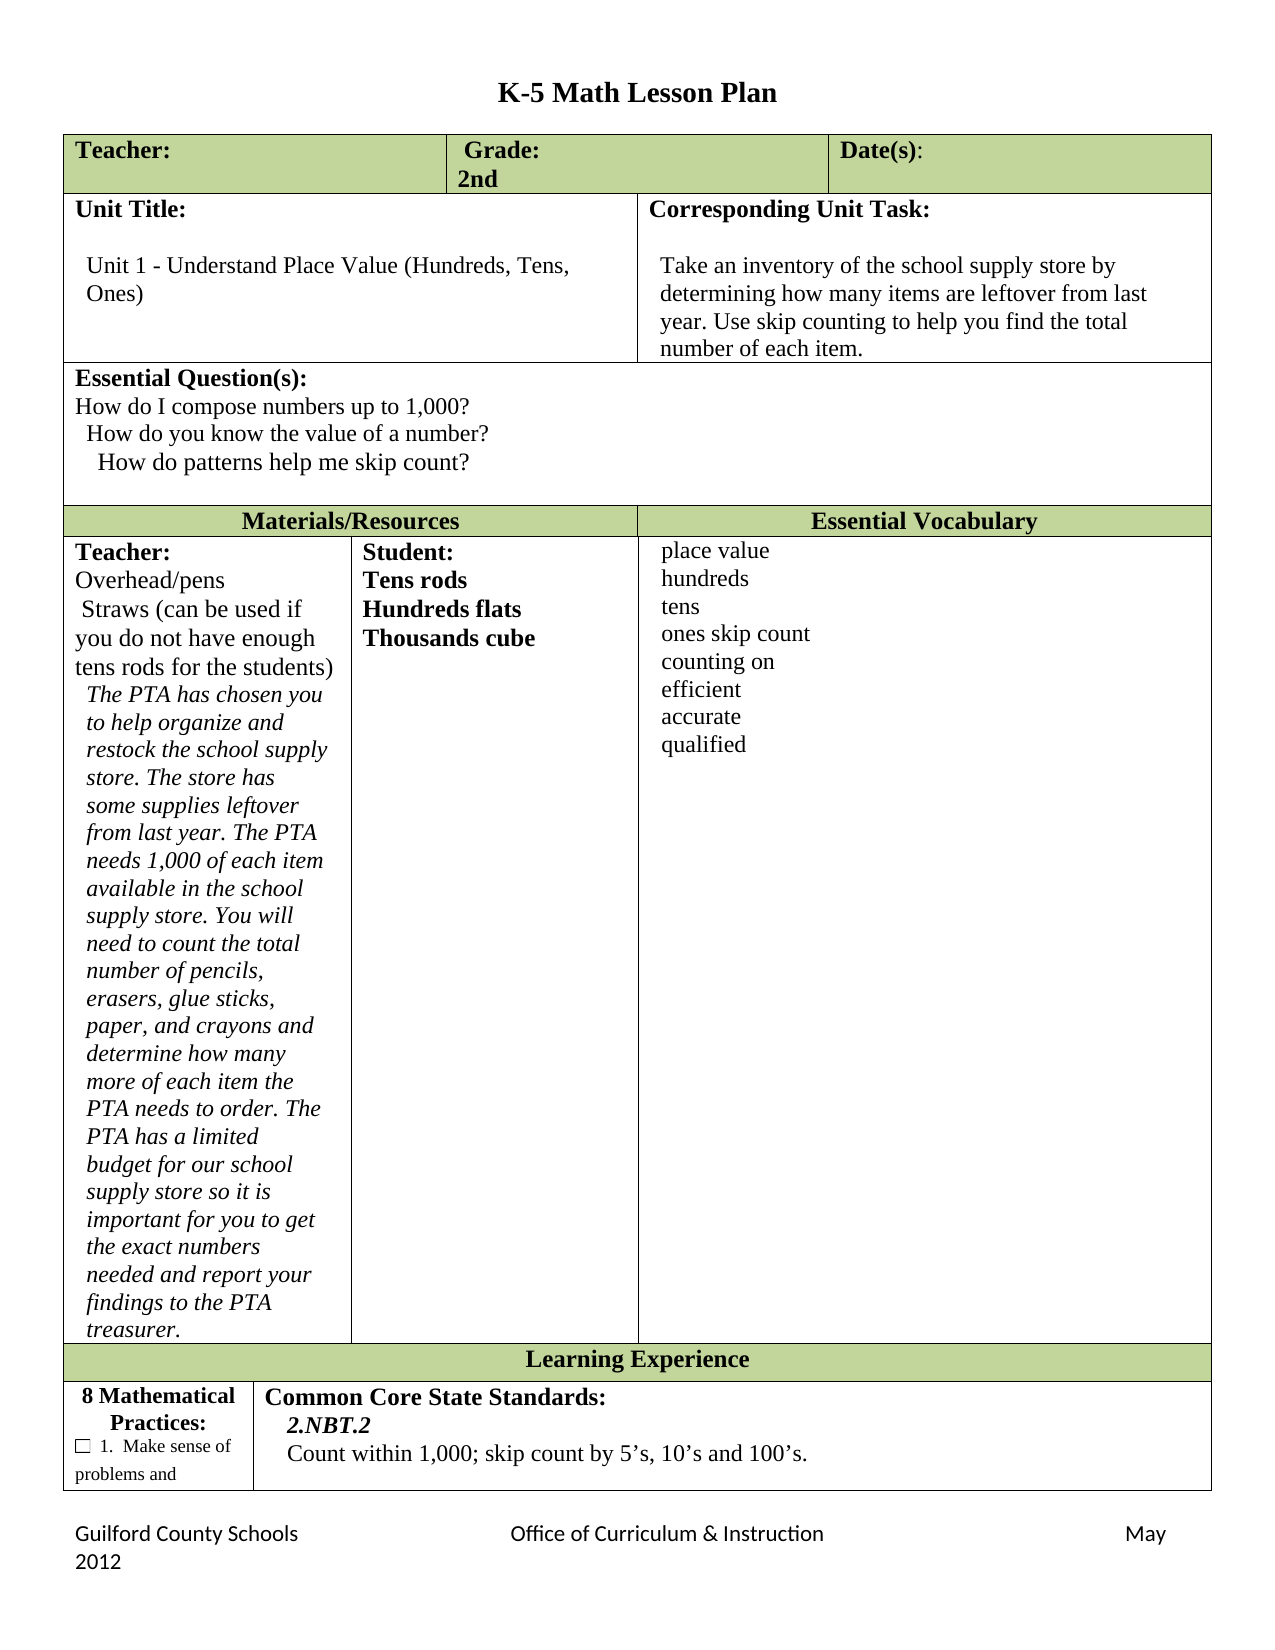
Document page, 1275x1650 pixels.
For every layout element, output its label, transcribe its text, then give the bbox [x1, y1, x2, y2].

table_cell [64, 1382, 253, 1490]
table_cell Student: Tens rods Hundreds flats Thousands cube [352, 537, 638, 1343]
picture [75, 1439, 91, 1453]
table_header Teacher: [64, 135, 446, 193]
table_cell Essential Vocabulary [638, 506, 1211, 536]
table_cell Materials/Resources [64, 506, 637, 536]
table_cell Essential Question(s): How do I compose numbers up to 1,000? [64, 363, 1211, 505]
table_cell Unit Title: [64, 194, 637, 362]
table_cell Corresponding Unit Task: [638, 194, 1211, 362]
table_header Date(s): [829, 135, 1211, 193]
table_header Grade: 2nd [447, 135, 828, 193]
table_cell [254, 1382, 1211, 1490]
text K-5 Math Lesson Plan [75, 75, 1200, 108]
table_cell Teacher: Overhead/pens Straws (can be used if you do not have enough tens rods for the students) [64, 537, 351, 1343]
table_cell Learning Experience [64, 1344, 1211, 1381]
table_cell [639, 537, 1211, 1343]
